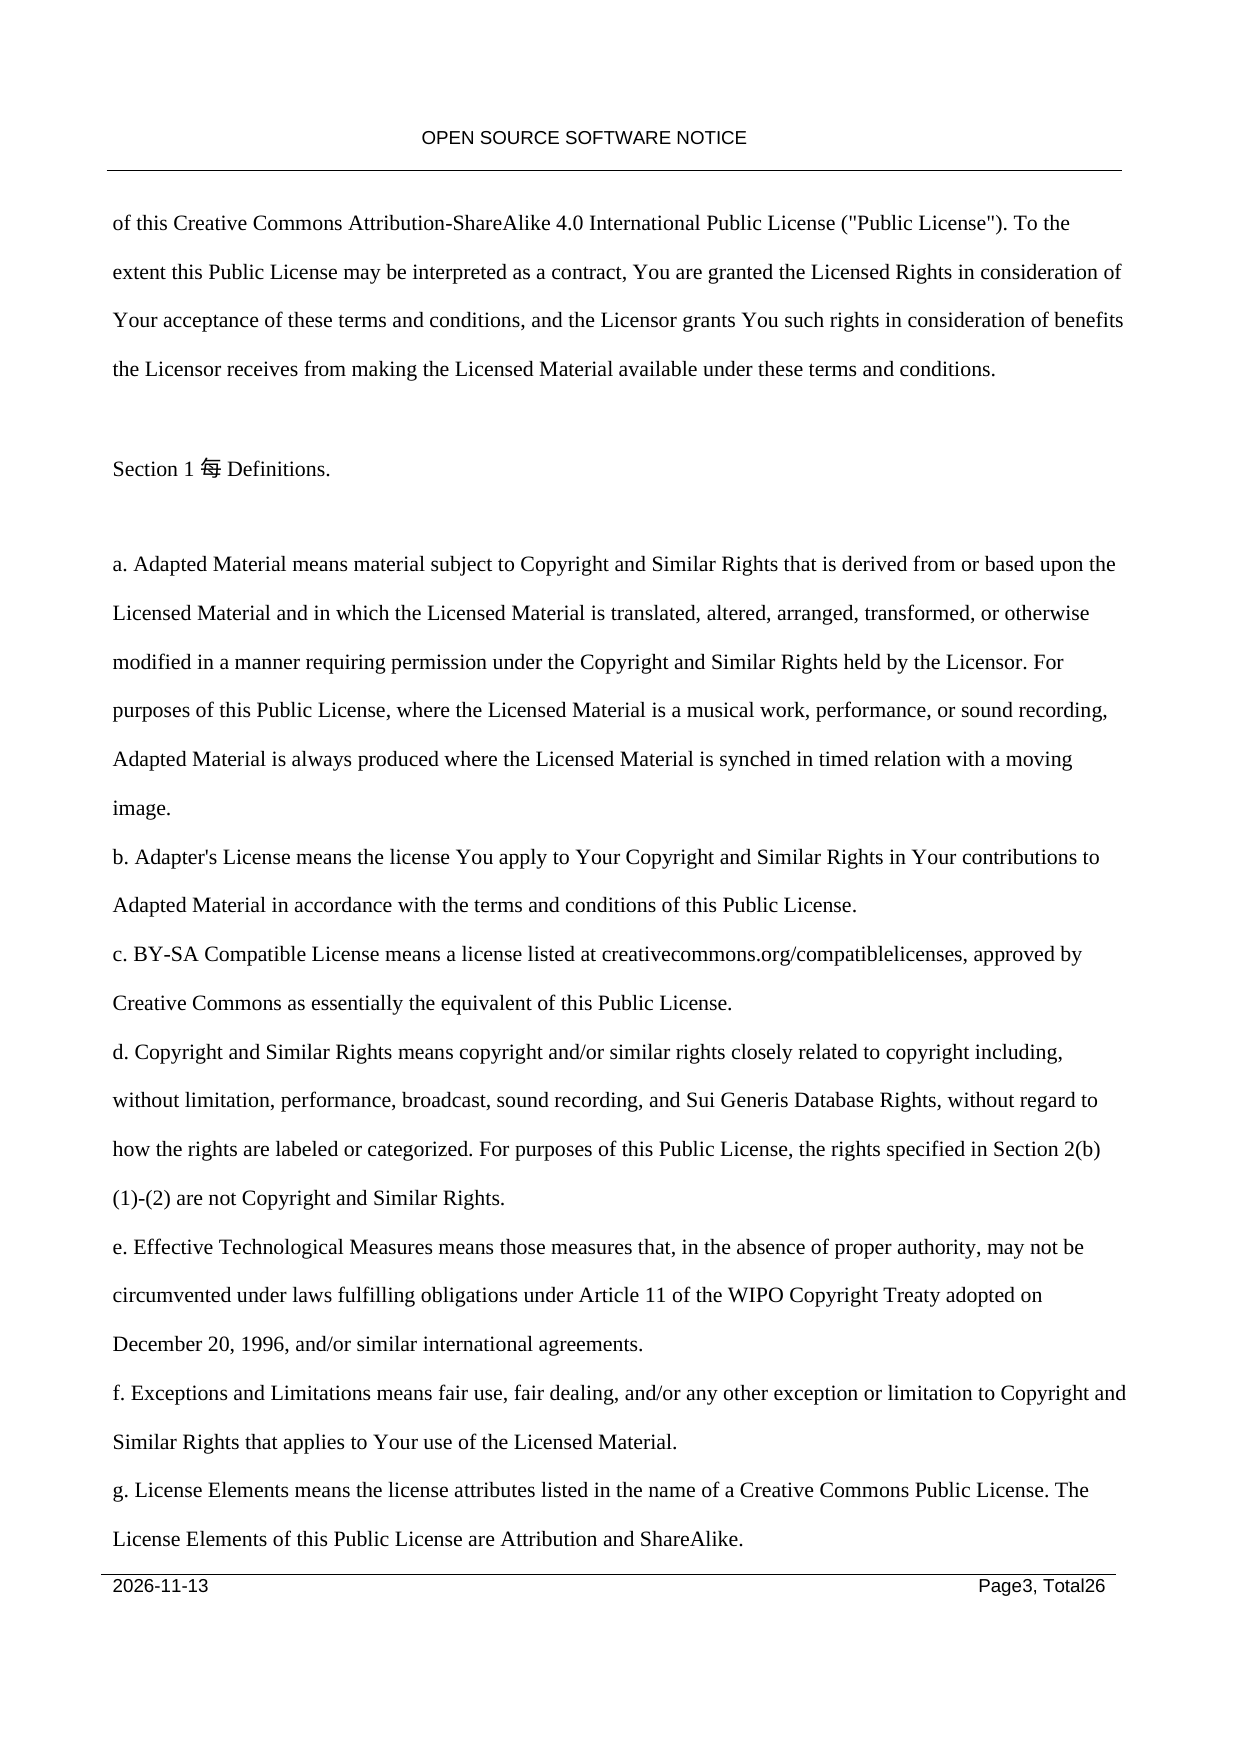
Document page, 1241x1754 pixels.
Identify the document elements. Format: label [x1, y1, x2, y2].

text [112, 206, 1128, 1555]
